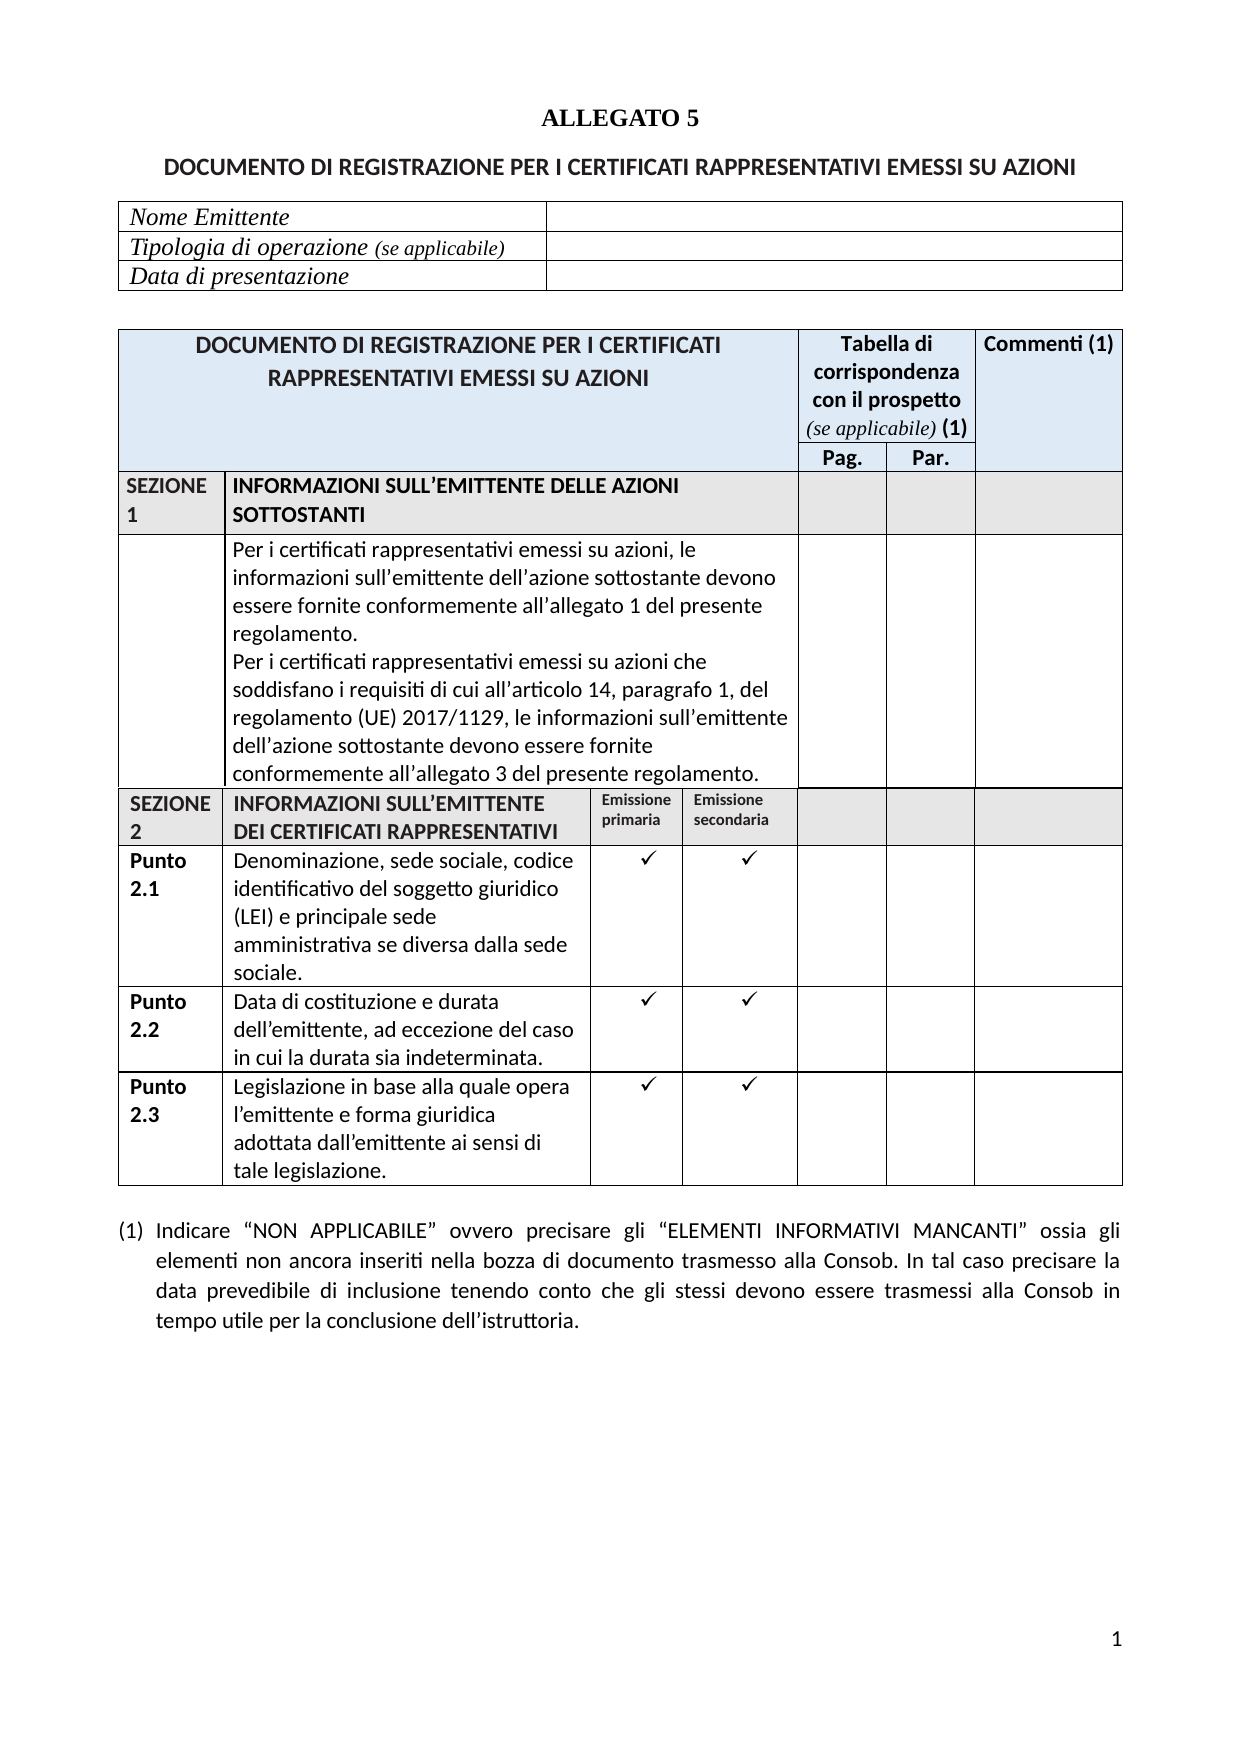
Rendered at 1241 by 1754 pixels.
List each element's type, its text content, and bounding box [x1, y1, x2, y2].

table_cell [119, 535, 225, 787]
table_cell [798, 846, 886, 986]
table_cell Data di presentazione [119, 261, 546, 290]
table_cell Punto 2.2 [119, 987, 222, 1071]
table_cell Punto 2.3 [119, 1073, 222, 1184]
table_header Tabella di corrispondenza con il prospetto (se applicabile) (1) [799, 330, 975, 442]
table_cell Par. [887, 443, 975, 471]
table_cell [798, 987, 886, 1071]
table_header DOCUMENTO DI REGISTRAZIONE PER I CERTIFICATI RAPPRESENTATIVI EMESSI SU AZIONI [119, 330, 798, 471]
table_cell SEZIONE 1 [119, 472, 224, 534]
table_cell [887, 987, 974, 1071]
table_cell Per i certificati rappresentativi emessi su azioni, le informazioni sull’emittente dell’azione sottostante devono essere fornite conformemente all’allegato 1 del presente regolamento. Per i certificati rappresentativi emessi su azioni che soddisfano i requisiti di cui all’articolo 14, paragrafo 1, del regolamento (UE) 2017/1129, le informazioni sull’emittente dell’azione sottostante devono essere fornite conformemente all’allegato 3 del presente regolamento. [225, 535, 798, 787]
text DOCUMENTO DI REGISTRAZIONE PER I CERTIFICATI RAPPRESENTATIVI EMESSI SU AZIONI [118, 151, 1122, 182]
table_cell [683, 846, 797, 986]
table_header Emissione secondaria [683, 789, 797, 845]
table_cell Tipologia di operazione (se applicabile) [119, 232, 546, 260]
table_cell [976, 535, 1122, 787]
table_cell [887, 535, 975, 787]
table_cell Data di costituzione e durata dell’emittente, ad eccezione del caso in cui la durata sia indeterminata. [223, 987, 590, 1071]
table_header SEZIONE 2 [119, 789, 222, 845]
table_cell Legislazione in base alla quale opera l’emittente e forma giuridica adottata dall’emittente ai sensi di tale legislazione. [223, 1073, 590, 1184]
list Indicare “NON APPLICABILE” ovvero precisare gli “ELEMENTI INFORMATIVI MANCANTI” ossia gli elementi non ancora inseriti nella bozza di documento trasmesso alla Consob. In tal caso precisare la data prevedibile di inclusione tenendo conto che gli stessi devono essere trasmessi alla Consob in tempo utile per la conclusione dell’istruttoria. [118, 1216, 1122, 1334]
table_header Emissione primaria [591, 789, 682, 845]
table_cell [799, 472, 886, 534]
table_cell Denominazione, sede sociale, codice identificativo del soggetto giuridico (LEI) e principale sede amministrativa se diversa dalla sede sociale. [223, 846, 590, 986]
text ALLEGATO 5 [118, 103, 1122, 132]
table_cell [591, 1073, 682, 1184]
table_cell [798, 1073, 886, 1184]
table_cell [975, 1073, 1122, 1184]
table_cell [975, 987, 1122, 1071]
table_header [975, 789, 1122, 845]
table_cell Punto 2.1 [119, 846, 222, 986]
table_cell [591, 846, 682, 986]
table_header Nome Emittente [119, 202, 546, 231]
table_cell [975, 846, 1122, 986]
table_cell [683, 1073, 797, 1184]
table_cell [683, 987, 797, 1071]
table_cell [887, 846, 974, 986]
table_header Commenti (1) [976, 330, 1122, 471]
table_cell Pag. [799, 443, 886, 471]
table_cell INFORMAZIONI SULL’EMITTENTE DELLE AZIONI SOTTOSTANTI [226, 472, 798, 534]
table_cell [976, 472, 1122, 534]
table_cell [887, 472, 975, 534]
table_cell [547, 261, 1122, 290]
table_cell [799, 535, 886, 787]
table_cell [887, 1073, 974, 1184]
table_header [547, 202, 1122, 231]
table_header [887, 789, 974, 845]
table_cell [591, 987, 682, 1071]
table_header INFORMAZIONI SULL’EMITTENTE DEI CERTIFICATI RAPPRESENTATIVI [223, 789, 590, 845]
table_header [798, 789, 886, 845]
table_cell [547, 232, 1122, 260]
